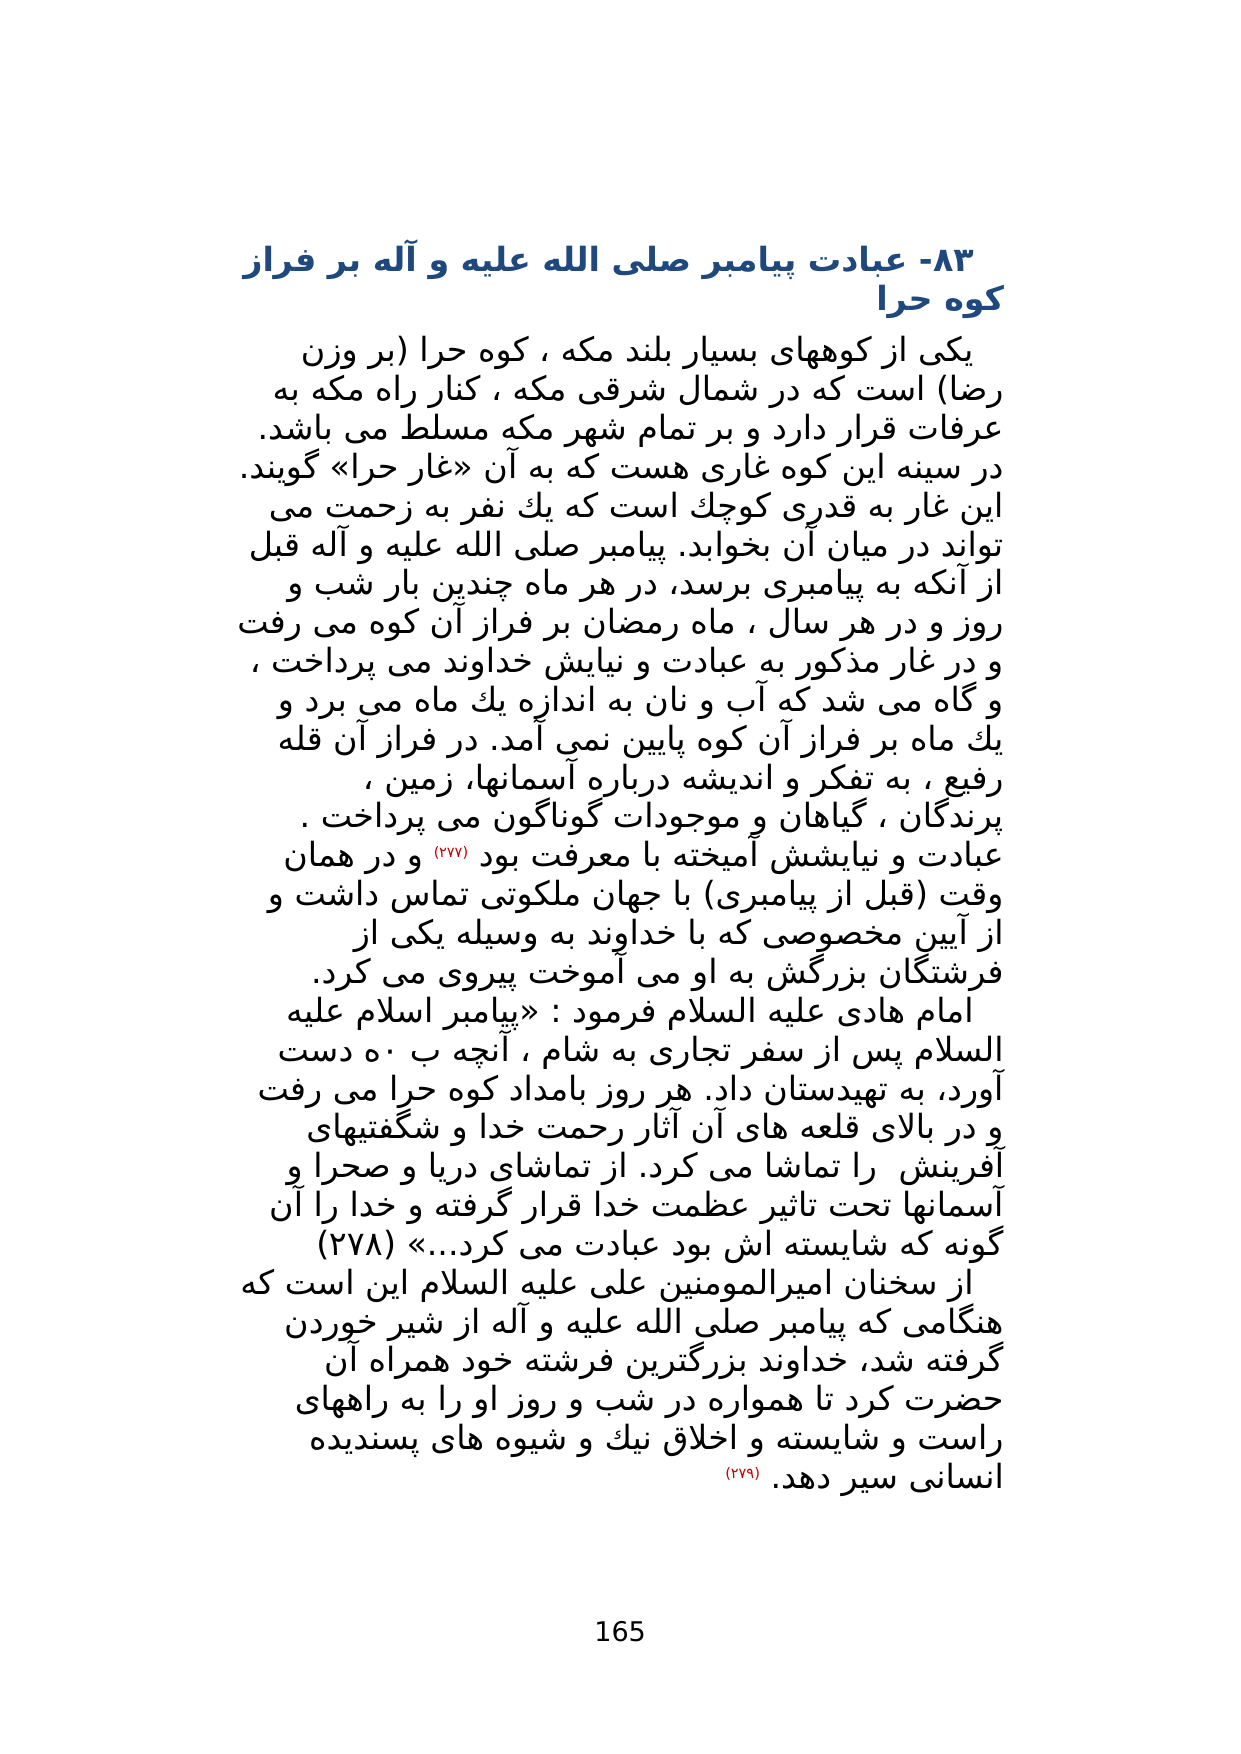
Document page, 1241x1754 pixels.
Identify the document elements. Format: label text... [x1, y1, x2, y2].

text امام هادى عليه السلام فرمود : «پيامبر اسلام عليه السلام پس از سفر تجارى به شام ، آنچه ب ٠ه دست آورد، به تهيدستان داد. هر روز بامداد كوه حرا مى رفت و در بالاى قلعه هاى آن آثار رحمت خدا و شگفتيهاى آفرينش ‍ را تماشا مى كرد. از تماشاى دريا و صحرا و آسمانها تحت تاثير عظمت خدا قرار گرفته و خدا را آن گونه كه شايسته اش بود عبادت مى كرد...» (٢٧٨) [236, 991, 1004, 1263]
subtitle ٨٣- عبادت پيامبر صلى الله عليه و آله بر فراز كوه حرا [236, 241, 1004, 318]
text از سخنان اميرالمومنين على عليه السلام اين است كه هنگامى كه پيامبر صلى الله عليه و آله از شير خوردن گرفته شد، خداوند بزرگترين فرشته خود همراه آن حضرت كرد تا همواره در شب و روز او را به راههاى راست و شايسته و اخلاق نيك و شيوه هاى پسنديده انسانى سير دهد. (٢٧٩) [236, 1263, 1004, 1496]
text يكى از كوههاى بسيار بلند مكه ، كوه حرا (بر وزن رضا) است كه در شمال شرقى مكه ، كنار راه مكه به عرفات قرار دارد و بر تمام شهر مكه مسلط مى باشد. در سينه اين كوه غارى هست كه به آن «غار حرا» گويند. اين غار به قدرى كوچك است كه يك نفر به زحمت مى تواند در ميان آن بخوابد. پيامبر صلى الله عليه و آله قبل از آنكه به پيامبرى برسد، در هر ماه چندين بار شب و روز و در هر سال ، ماه رمضان بر فراز آن كوه مى رفت و در غار مذكور به عبادت و نيايش خداوند مى پرداخت ، و گاه مى شد كه آب و نان به اندازه يك ماه مى برد و يك ماه بر فراز آن كوه پايين نمى آمد. در فراز آن قله رفيع ، به تفكر و انديشه درباره آسمانها، زمين ، پرندگان ، گياهان و موجودات گوناگون مى پرداخت . عبادت و نيايشش آميخته با معرفت بود (٢٧٧) و در همان وقت (قبل از پيامبرى) با جهان ملكوتى تماس داشت و از آيين مخصوصى كه با خداوند به وسيله يكى از فرشتگان بزرگش به او مى آموخت پيروى مى كرد. [236, 331, 1004, 991]
